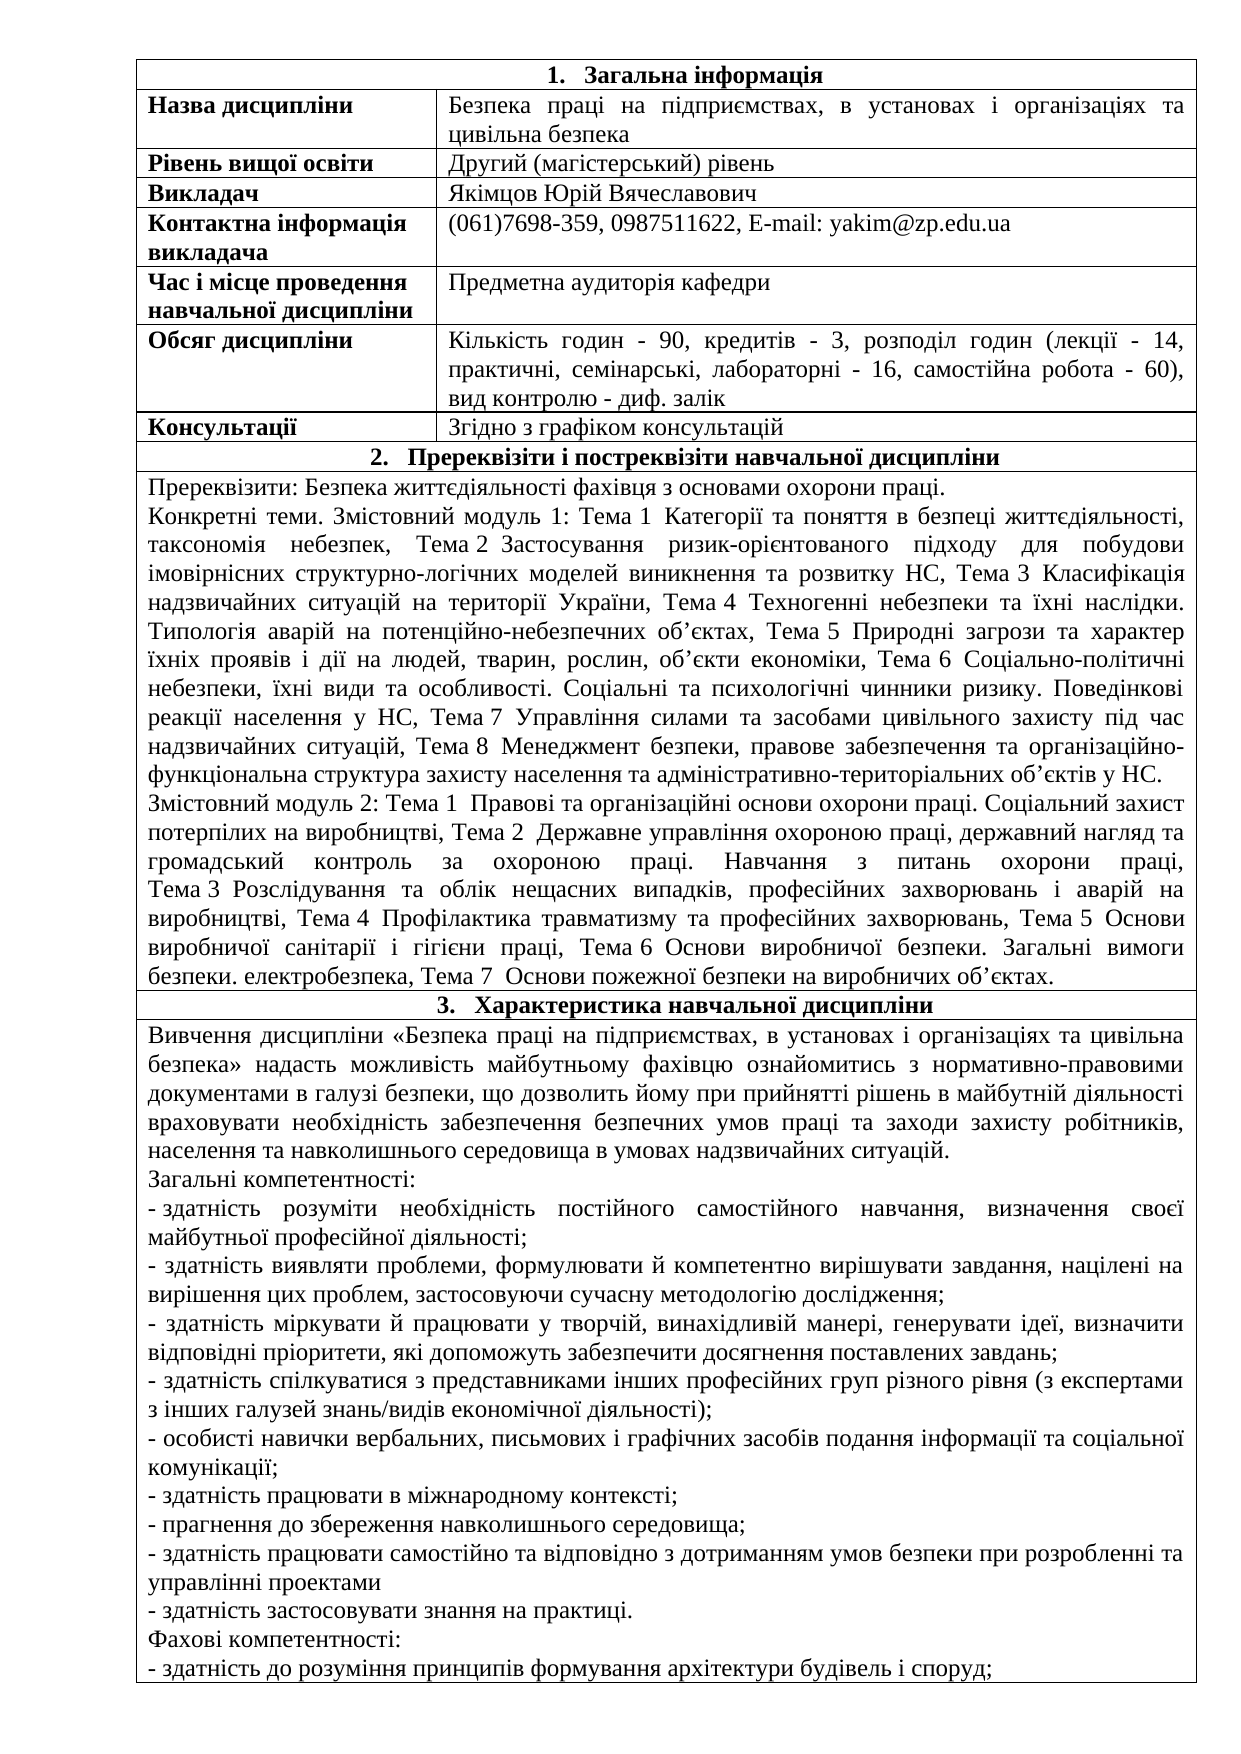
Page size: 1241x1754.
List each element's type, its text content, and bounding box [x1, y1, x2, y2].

table_cell Другий (магістерський) рівень [437, 149, 1196, 177]
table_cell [137, 1020, 1196, 1682]
table_cell Пререквізити: Безпека життєдіяльності фахівця з основами охорони праці. Конкретні теми. Змістовний модуль 1: Тема 1 Категорії та поняття в безпеці життєдіяльності, таксономія небезпек, Тема 2 Застосування ризик-орієнтованого підходу для побудови імовірнісних структурно-логічних моделей виникнення та розвитку НС, Тема 3 Класифікація надзвичайних ситуацій на території України, Тема 4 Техногенні небезпеки та їхні наслідки. Типологія аварій на потенційно-небезпечних об’єктах, Тема 5 Природні загрози та характер їхніх проявів і дії на людей, тварин, рослин, об’єкти економіки, Тема 6 Соціально-політичні небезпеки, їхні види та особливості. Соціальні та психологічні чинники ризику. Поведінкові реакції населення у НС, Тема 7 Управління силами та засобами цивільного захисту під час надзвичайних ситуацій, Тема 8 Менеджмент безпеки, правове забезпечення та організаційно-функціональна структура захисту населення та адміністративно-територіальних об’єктів у НС. Змістовний модуль 2: Тема 1 Правові та організаційні основи охорони праці. Соціальний захист потерпілих на виробництві, Тема 2 Державне управління охороною праці, державний нагляд та громадський контроль за охороною праці. Навчання з питань охорони праці, Тема 3 Розслідування та облік нещасних випадків, професійних захворювань і аварій на виробництві, Тема 4 Профілактика травматизму та професійних захворювань, Тема 5 Основи виробничої санітарії і гігієни праці, Тема 6 Основи виробничої безпеки. Загальні вимоги безпеки. електробезпека, Тема 7 Основи пожежної безпеки на виробничих об’єктах. [137, 472, 1196, 989]
table_cell Консультації [137, 413, 436, 441]
table_cell Безпека праці на підприємствах, в установах і організаціях та цивільна безпека [437, 90, 1196, 147]
table_cell Обсяг дисципліни [137, 325, 436, 411]
table_cell Характеристика навчальної дисципліни [137, 991, 1196, 1019]
table_cell Кількість годин - 90, кредитів - 3, розподіл годин (лекції - 14, практичні, семінарські, лабораторні - 16, самостійна робота - 60), вид контролю - диф. залік [437, 325, 1196, 411]
table_cell Контактна інформація викладача [137, 208, 436, 266]
table_cell (061)7698-359, 0987511622, E-mail: yakim@zp.edu.ua [437, 208, 1196, 266]
table_cell Предметна аудиторія кафедри [437, 267, 1196, 324]
table_cell Викладач [137, 178, 436, 207]
table_cell Пререквізіти і постреквізіти навчальної дисципліни [137, 442, 1196, 471]
table_cell Згідно з графіком консультацій [437, 413, 1196, 441]
table_cell Назва дисципліни [137, 90, 436, 147]
table_cell Рівень вищої освіти [137, 149, 436, 177]
table_cell Час і місце проведення навчальної дисципліни [137, 267, 436, 324]
table_header Загальна інформація [137, 60, 1196, 89]
table_cell Якімцов Юрій Вячеславович [437, 178, 1196, 207]
